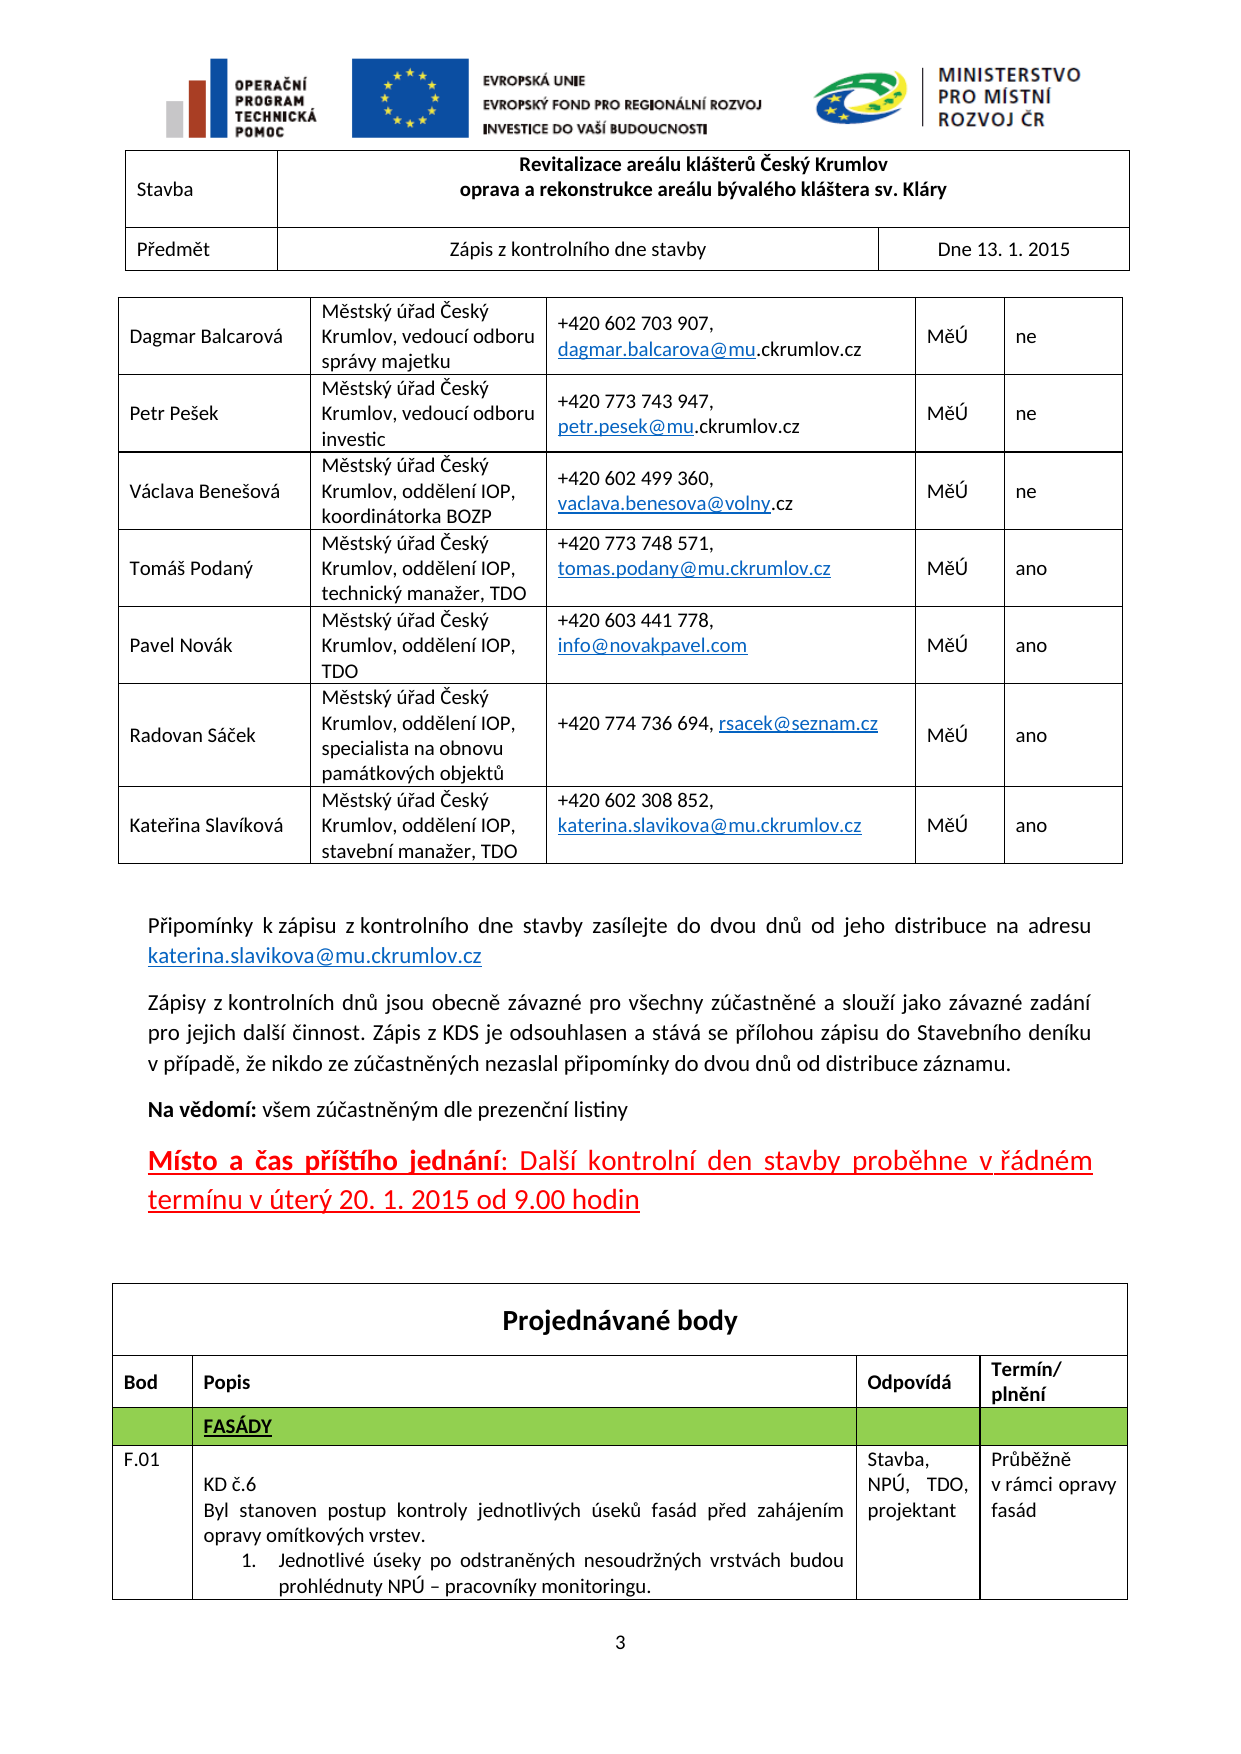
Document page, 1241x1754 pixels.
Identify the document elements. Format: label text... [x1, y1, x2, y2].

table_cell MěÚ [916, 684, 1004, 786]
table_cell Městský úřad Český Krumlov, vedoucí odboru správy majetku [311, 298, 546, 374]
table_cell MěÚ [916, 530, 1004, 606]
table_cell Městský úřad Český Krumlov, oddělení IOP, specialista na obnovu památkových objektů [311, 684, 546, 786]
table_cell +420 602 499 360, vaclava.benesova@volny.cz [547, 453, 915, 529]
table_cell MěÚ [916, 787, 1004, 863]
table_cell MěÚ [916, 298, 1004, 374]
table_cell +420 773 743 947, petr.pesek@mu.ckrumlov.cz [547, 375, 915, 451]
table_cell ne [1005, 375, 1122, 451]
table_cell Kateřina Slavíková [119, 787, 310, 863]
table_cell Dagmar Balcarová [119, 298, 310, 374]
table_cell +420 774 736 694, rsacek@seznam.cz [547, 684, 915, 786]
table_cell +420 602 308 852, katerina.slavikova@mu.ckrumlov.cz [547, 787, 915, 863]
text Zápisy z kontrolních dnů jsou obecně závazné pro všechny zúčastněné a slouží jako závazné zadání pro jejich další činnost. Zápis z KDS je odsouhlasen a stává se přílohou zápisu do Stavebního deníku v případě, že nikdo ze zúčastněných nezaslal připomínky do dvou dnů od distribuce záznamu. [148, 988, 1093, 1077]
table_cell +420 773 748 571, tomas.podany@mu.ckrumlov.cz [547, 530, 915, 606]
table_cell ano [1005, 787, 1122, 863]
table_cell ne [1005, 453, 1122, 529]
table_cell Tomáš Podaný [119, 530, 310, 606]
table_cell +420 603 441 778, info@novakpavel.com [547, 607, 915, 683]
table_cell ne [1005, 298, 1122, 374]
table_cell Petr Pešek [119, 375, 310, 451]
table_cell Popis [193, 1356, 856, 1407]
table_cell [857, 1408, 979, 1445]
table_cell ano [1005, 684, 1122, 786]
picture [147, 45, 1091, 147]
table_cell Průběžně v rámci opravy fasád [981, 1446, 1127, 1598]
table_cell F.01 [113, 1446, 192, 1598]
table_cell MěÚ [916, 375, 1004, 451]
table_cell Městský úřad Český Krumlov, oddělení IOP, stavební manažer, TDO [311, 787, 546, 863]
text Na vědomí: všem zúčastněným dle prezenční listiny [148, 1096, 1093, 1124]
table_cell Václava Benešová [119, 453, 310, 529]
table_cell [113, 1408, 192, 1445]
text Připomínky k zápisu z kontrolního dne stavby zasílejte do dvou dnů od jeho distribuce na adresu katerina.slavikova@mu.ckrumlov.cz [148, 911, 1093, 969]
table_cell Radovan Sáček [119, 684, 310, 786]
table_cell Odpovídá [857, 1356, 979, 1407]
text Místo a čas příštího jednání: Další kontrolní den stavby proběhne v řádném termínu v úterý 20. 1. 2015 od 9.00 hodin [148, 1142, 1093, 1173]
table_cell FASÁDY [193, 1408, 856, 1445]
text Místo a čas příštího jednání: Další kontrolní den stavby proběhne v řádném termínu v úterý 20. 1. 2015 od 9.00 hodin [148, 1174, 1093, 1217]
table_cell ano [1005, 607, 1122, 683]
table_cell Městský úřad Český Krumlov, oddělení IOP, koordinátorka BOZP [311, 453, 546, 529]
table_cell Pavel Novák [119, 607, 310, 683]
table_cell MěÚ [916, 453, 1004, 529]
table_cell MěÚ [916, 607, 1004, 683]
table_cell Městský úřad Český Krumlov, vedoucí odboru investic [311, 375, 546, 451]
table_header Projednávané body [113, 1284, 1127, 1355]
table_cell Městský úřad Český Krumlov, oddělení IOP, technický manažer, TDO [311, 530, 546, 606]
table_cell Bod [113, 1356, 192, 1407]
table_cell [981, 1408, 1127, 1445]
table_cell Stavba, NPÚ, TDO, projektant [857, 1446, 979, 1598]
table_cell Městský úřad Český Krumlov, oddělení IOP, TDO [311, 607, 546, 683]
table_cell Termín/ plnění [981, 1356, 1127, 1407]
table_cell +420 602 703 907, dagmar.balcarova@mu.ckrumlov.cz [547, 298, 915, 374]
table_cell ano [1005, 530, 1122, 606]
